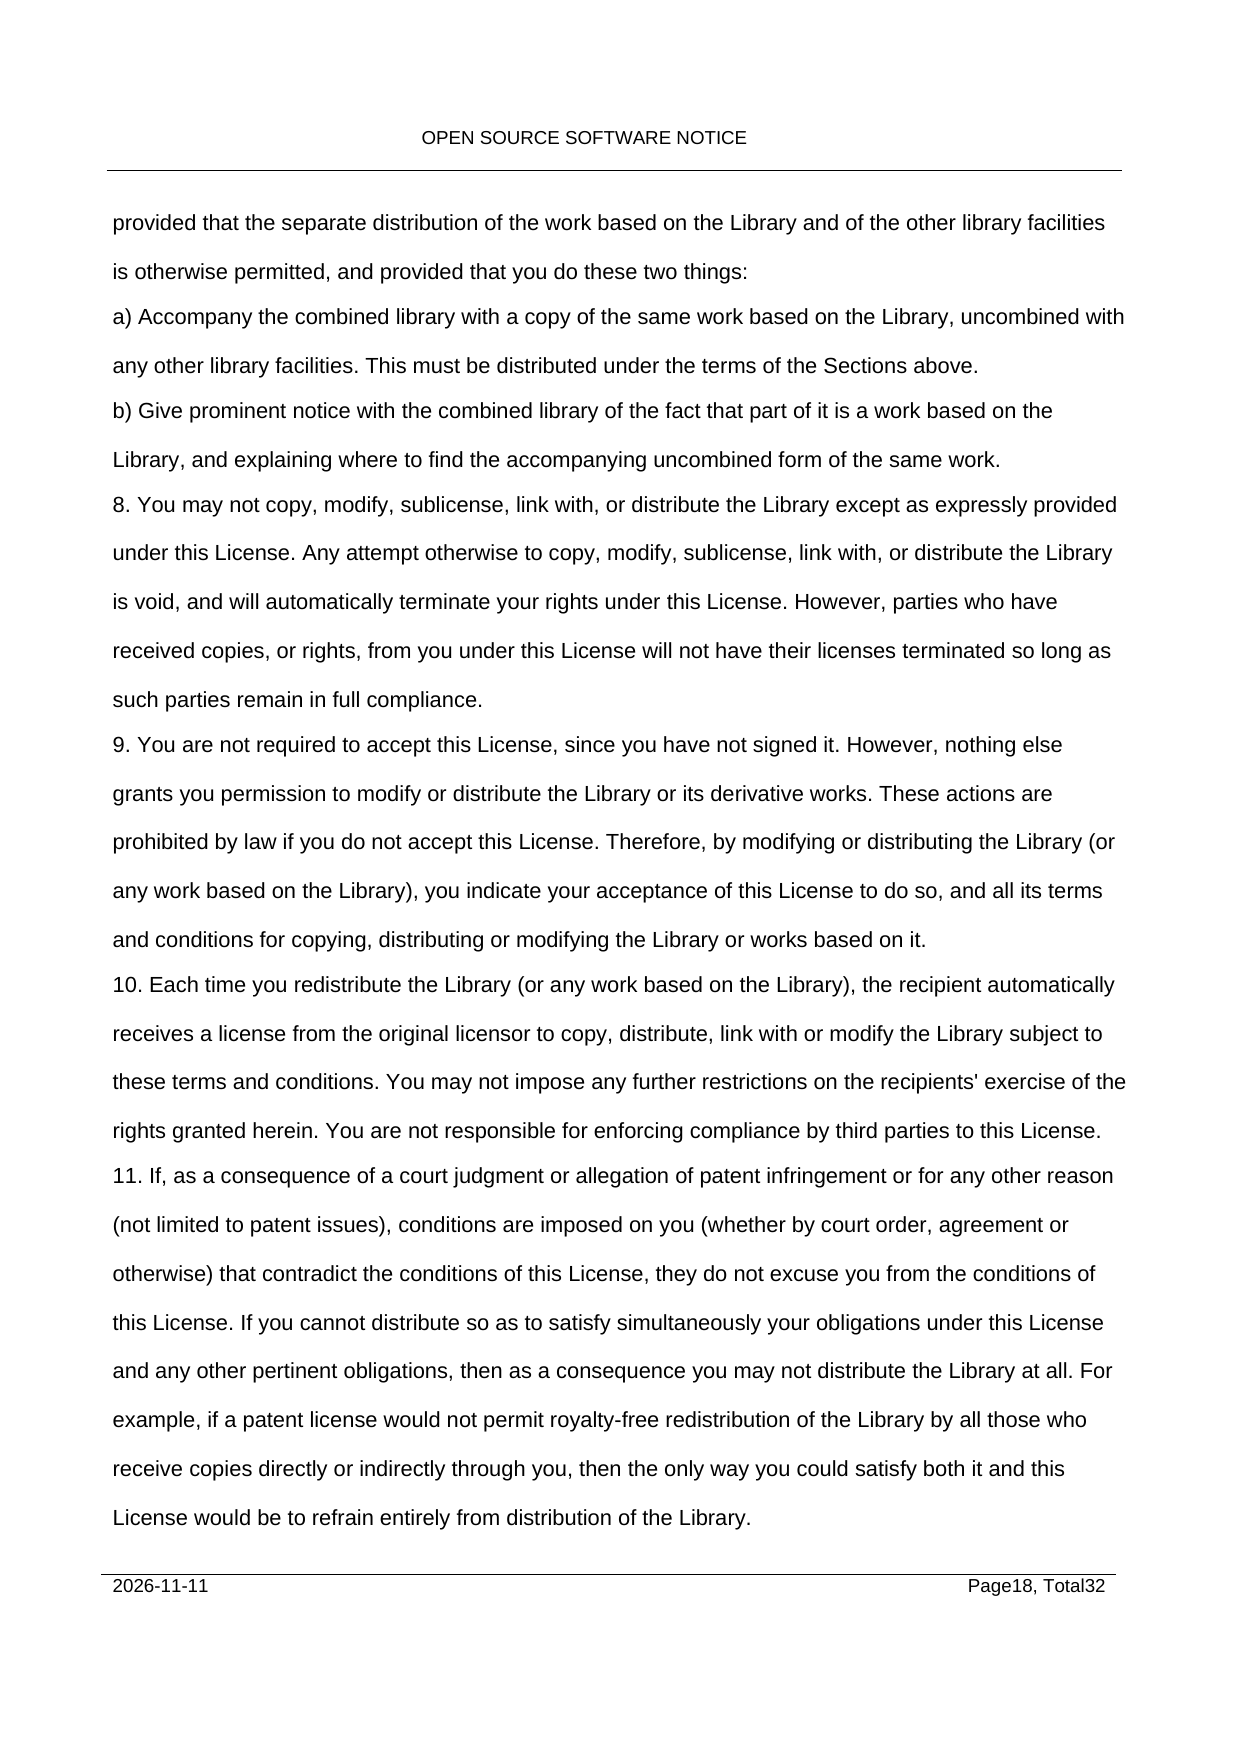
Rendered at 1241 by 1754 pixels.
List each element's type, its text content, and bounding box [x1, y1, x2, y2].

text 11. If, as a consequence of a court judgment or allegation of patent infringement or for any other reason (not limited to patent issues), conditions are imposed on you (whether by court order, agreement or otherwise) that contradict the conditions of this License, they do not excuse you from the conditions of this License. If you cannot distribute so as to satisfy simultaneously your obligations under this License and any other pertinent obligations, then as a consequence you may not distribute the Library at all. For example, if a patent license would not permit royalty-free redistribution of the Library by all those who receive copies directly or indirectly through you, then the only way you could satisfy both it and this License would be to refrain entirely from distribution of the Library. [112, 1159, 1128, 1533]
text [112, 206, 1128, 288]
text 10. Each time you redistribute the Library (or any work based on the Library), the recipient automatically receives a license from the original licensor to copy, distribute, link with or modify the Library subject to these terms and conditions. You may not impose any further restrictions on the recipients' exercise of the rights granted herein. You are not responsible for enforcing compliance by third parties to this License. [112, 968, 1128, 1147]
text 9. You are not required to accept this License, since you have not signed it. However, nothing else grants you permission to modify or distribute the Library or its derivative works. These actions are prohibited by law if you do not accept this License. Therefore, by modifying or distributing the Library (or any work based on the Library), you indicate your acceptance of this License to do so, and all its terms and conditions for copying, distributing or modifying the Library or works based on it. [112, 728, 1128, 956]
text 8. You may not copy, modify, sublicense, link with, or distribute the Library except as expressly provided under this License. Any attempt otherwise to copy, modify, sublicense, link with, or distribute the Library is void, and will automatically terminate your rights under this License. However, parties who have received copies, or rights, from you under this License will not have their licenses terminated so long as such parties remain in full compliance. [112, 488, 1128, 715]
text b) Give prominent notice with the combined library of the fact that part of it is a work based on the Library, and explaining where to find the accompanying uncombined form of the same work. [112, 394, 1128, 475]
text a) Accompany the combined library with a copy of the same work based on the Library, uncombined with any other library facilities. This must be distributed under the terms of the Sections above. [112, 300, 1128, 381]
